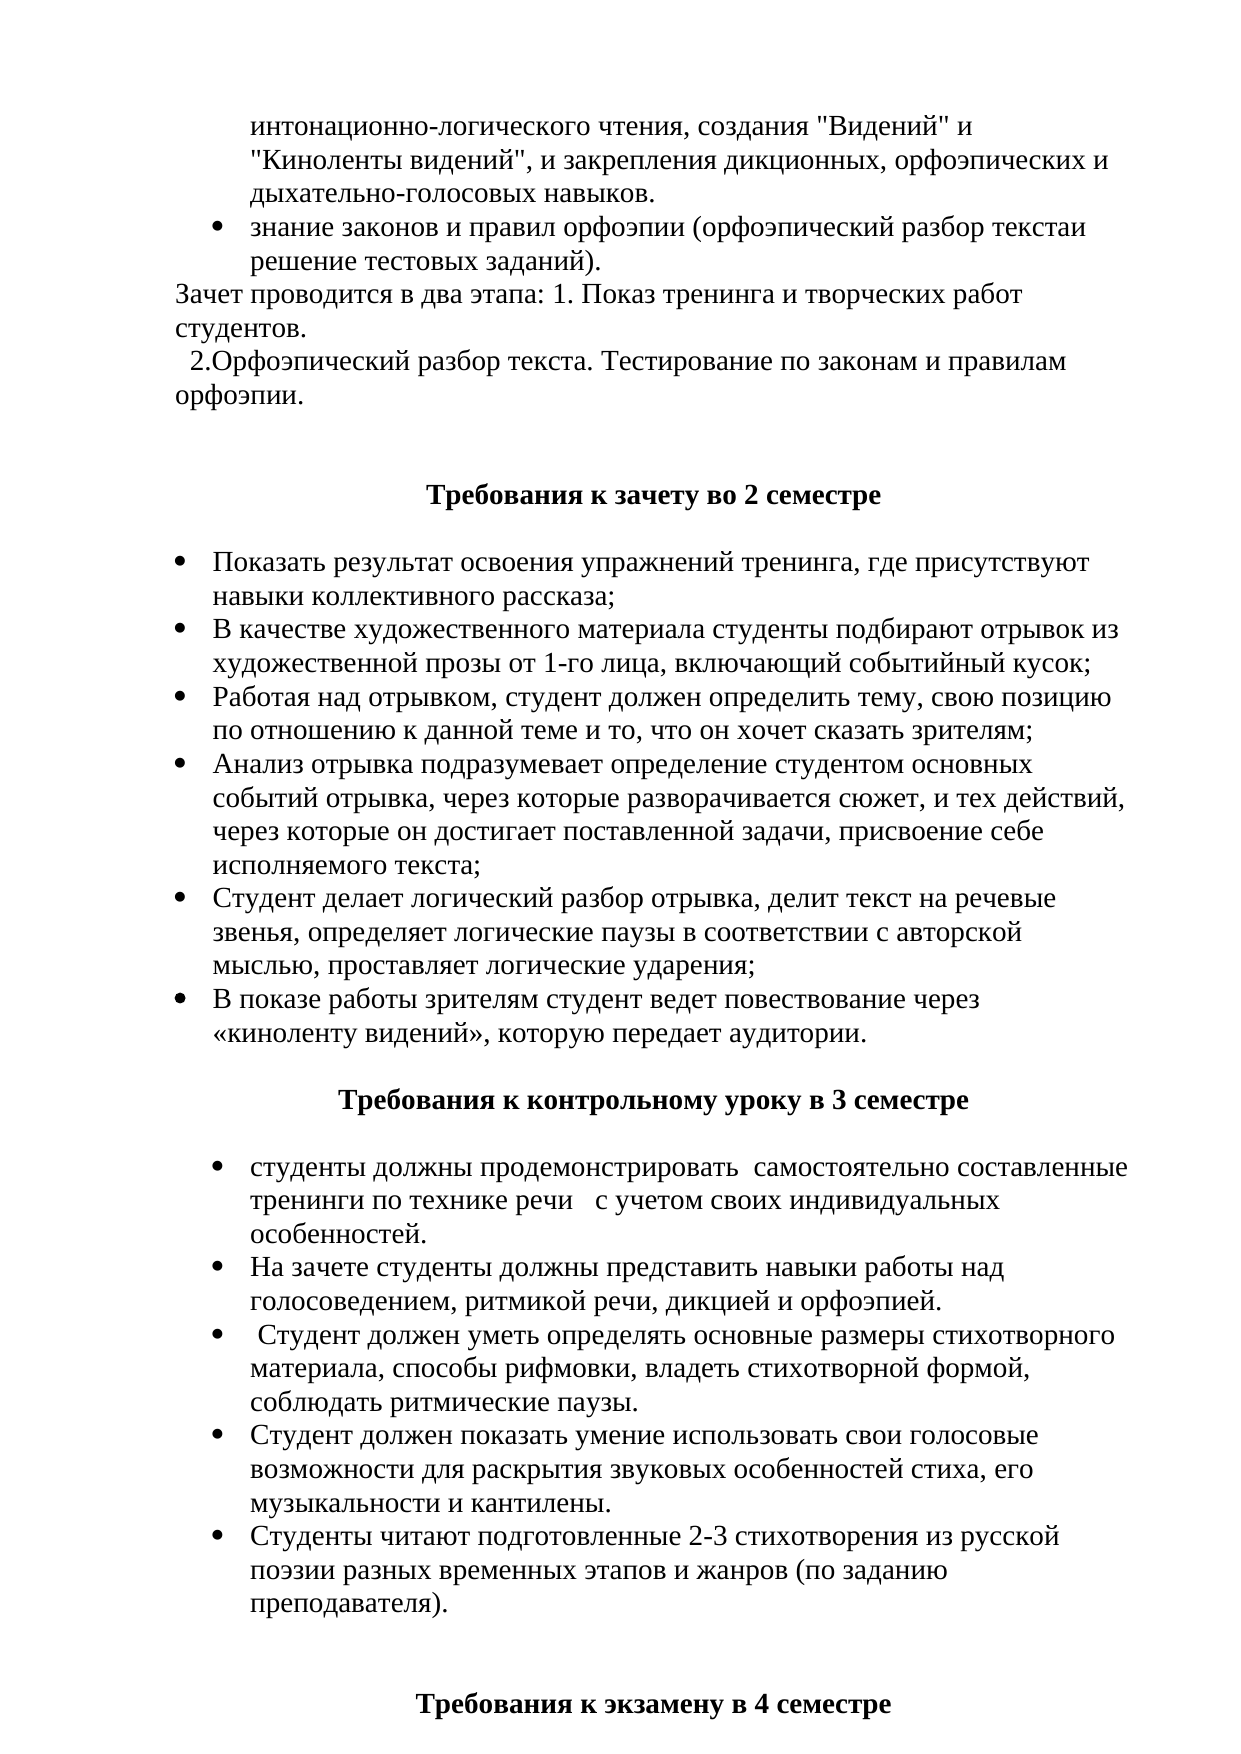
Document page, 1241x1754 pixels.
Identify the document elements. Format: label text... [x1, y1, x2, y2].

text 2.Орфоэпический разбор текста. Тестирование по законам и правилам орфоэпии. [175, 343, 1132, 410]
list Показать результат освоения упражнений тренинга, где присутствуют навыки коллективного рассказа; [175, 544, 1132, 612]
text Требования к зачету во 2 семестре [175, 477, 1132, 511]
list знание законов и правил орфоэпии (орфоэпический разбор текстаи решение тестовых заданий). [212, 209, 1132, 276]
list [212, 108, 1132, 209]
list В показе работы зрителям студент ведет повествование через «киноленту видений», которую передает аудитории. [175, 981, 1132, 1048]
list Студент делает логический разбор отрывка, делит текст на речевые звенья, определяет логические паузы в соответствии с авторской мыслью, проставляет логические ударения; [175, 880, 1132, 981]
list Студент должен уметь определять основные размеры стихотворного материала, способы рифмовки, владеть стихотворной формой, соблюдать ритмические паузы. [212, 1317, 1132, 1417]
list студенты должны продемонстрировать самостоятельно составленные тренинги по технике речи с учетом своих индивидуальных особенностей. [212, 1149, 1132, 1249]
text Зачет проводится в два этапа: 1. Показ тренинга и творческих работ студентов. [175, 276, 1132, 343]
text Требования к экзамену в 4 семестре [175, 1686, 1132, 1719]
list Анализ отрывка подразумевает определение студентом основных событий отрывка, через которые разворачивается сюжет, и тех действий, через которые он достигает поставленной задачи, присвоение себе исполняемого текста; [175, 746, 1132, 880]
list Студент должен показать умение использовать свои голосовые возможности для раскрытия звуковых особенностей стиха, его музыкальности и кантилены. [212, 1417, 1132, 1518]
list Студенты читают подготовленные 2-3 стихотворения из русской поэзии разных временных этапов и жанров (по заданию преподавателя). [212, 1518, 1132, 1619]
list На зачете студенты должны представить навыки работы над голосоведением, ритмикой речи, дикцией и орфоэпией. [212, 1249, 1132, 1317]
text Требования к контрольному уроку в 3 семестре [175, 1082, 1132, 1115]
list Работая над отрывком, студент должен определить тему, свою позицию по отношению к данной теме и то, что он хочет сказать зрителям; [175, 679, 1132, 746]
list В качестве художественного материала студенты подбирают отрывок из художественной прозы от 1-го лица, включающий событийный кусок; [175, 612, 1132, 679]
